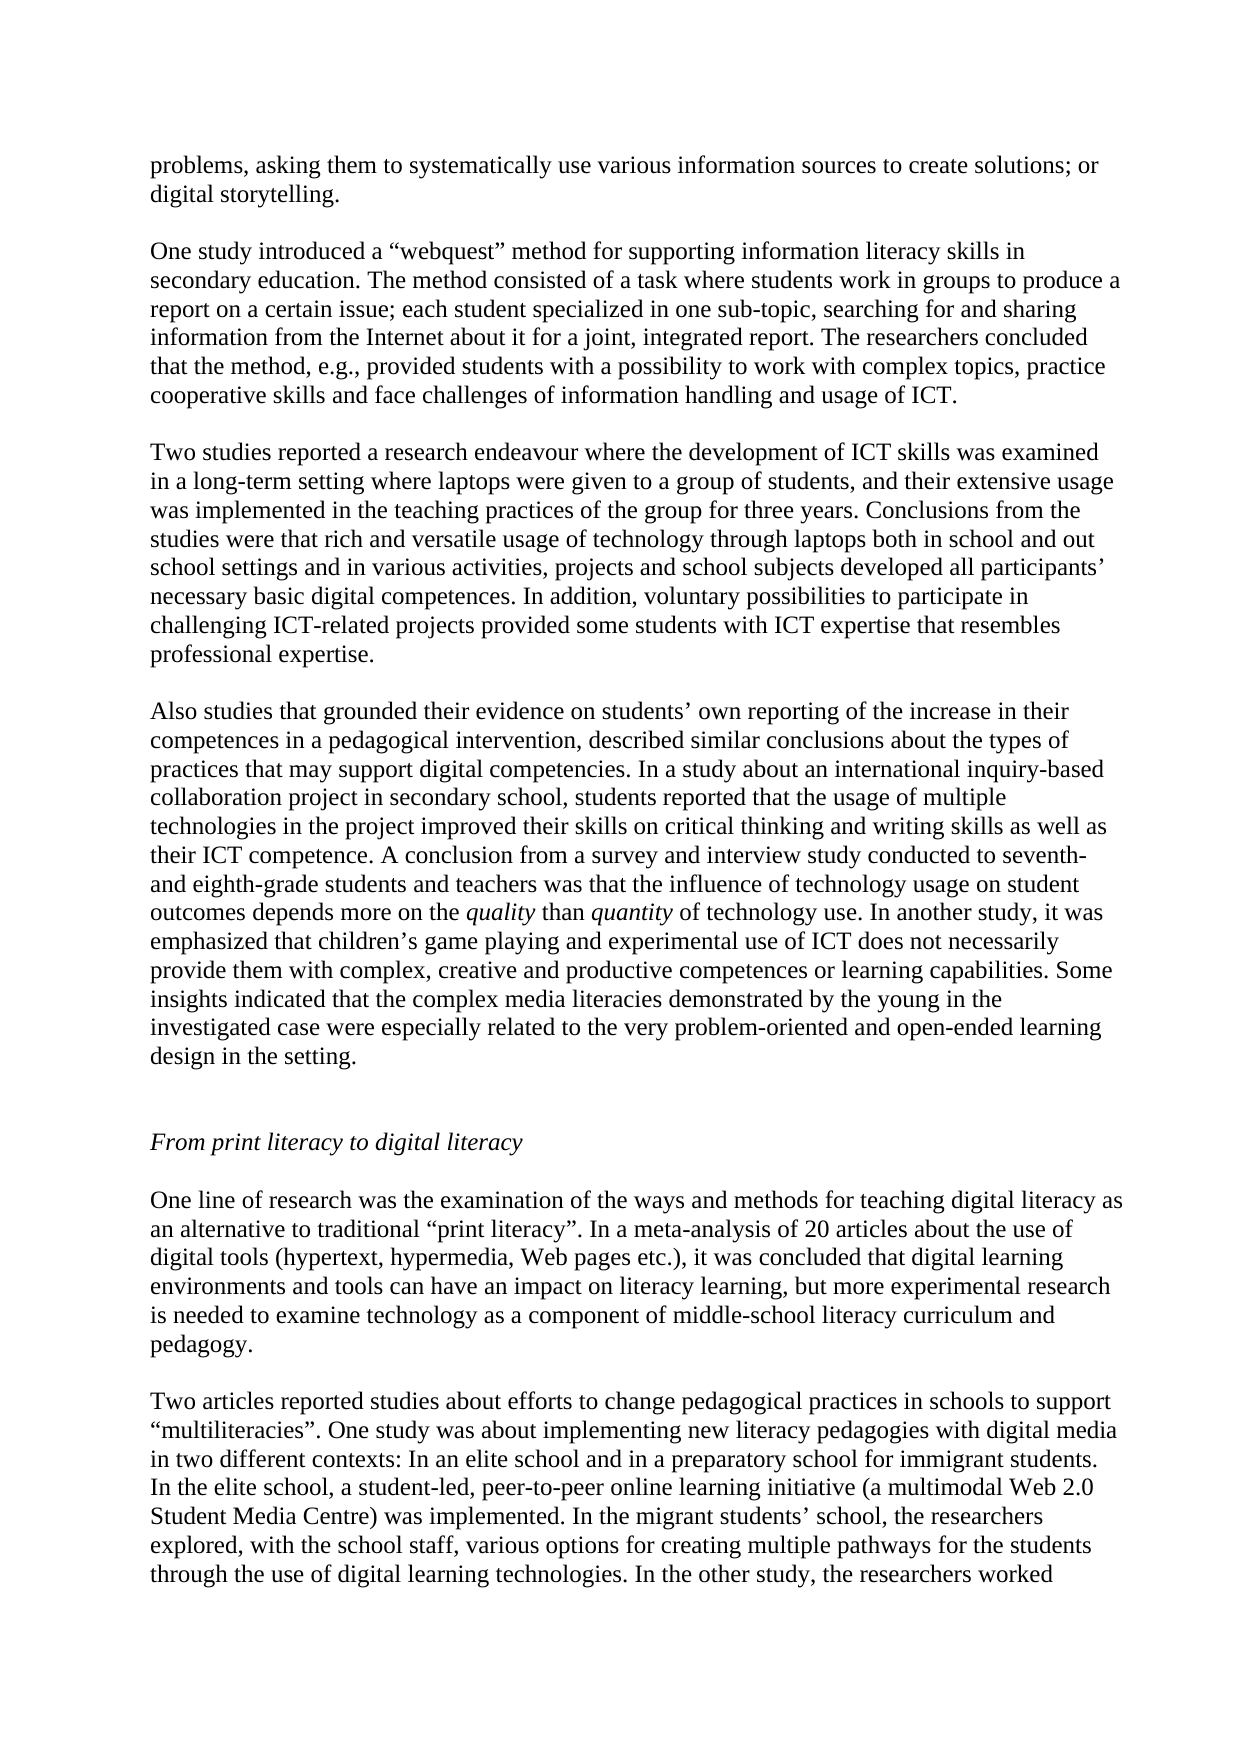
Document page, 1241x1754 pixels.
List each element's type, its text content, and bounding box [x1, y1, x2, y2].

text Two studies reported a research endeavour where the development of ICT skills was examined in a long-term setting where laptops were given to a group of students, and their extensive usage was implemented in the teaching practices of the group for three years. Conclusions from the studies were that rich and versatile usage of technology through laptops both in school and out school settings and in various activities, projects and school subjects developed all participants’ necessary basic digital competences. In addition, voluntary possibilities to participate in challenging ICT-related projects provided some students with ICT expertise that resembles professional expertise. [150, 437, 1124, 667]
text Also studies that grounded their evidence on students’ own reporting of the increase in their competences in a pedagogical intervention, described similar conclusions about the types of practices that may support digital competencies. In a study about an international inquiry-based collaboration project in secondary school, students reported that the usage of multiple technologies in the project improved their skills on critical thinking and writing skills as well as their ICT competence. A conclusion from a survey and interview study conducted to seventh- and eighth-grade students and teachers was that the influence of technology usage on student outcomes depends more on the quality than quantity of technology use. In another study, it was emphasized that children’s game playing and experimental use of ICT does not necessarily provide them with complex, creative and productive competences or learning capabilities. Some insights indicated that the complex media literacies demonstrated by the young in the investigated case were especially related to the very problem-oriented and open-ended learning design in the setting. [150, 696, 1124, 1070]
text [150, 1386, 1124, 1587]
text From print literacy to digital literacy [150, 1127, 1090, 1156]
text One line of research was the examination of the ways and methods for teaching digital literacy as an alternative to traditional “print literacy”. In a meta-analysis of 20 articles about the use of digital tools (hypertext, hypermedia, Web pages etc.), it was concluded that digital learning environments and tools can have an impact on literacy learning, but more experimental research is needed to examine technology as a component of middle-school literacy curriculum and pedagogy. [150, 1185, 1124, 1357]
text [150, 150, 1124, 207]
text One study introduced a “webquest” method for supporting information literacy skills in secondary education. The method consisted of a task where students work in groups to produce a report on a certain issue; each student specialized in one sub-topic, searching for and sharing information from the Internet about it for a joint, integrated report. The researchers concluded that the method, e.g., provided students with a possibility to work with complex topics, practice cooperative skills and face challenges of information handling and usage of ICT. [150, 236, 1124, 409]
